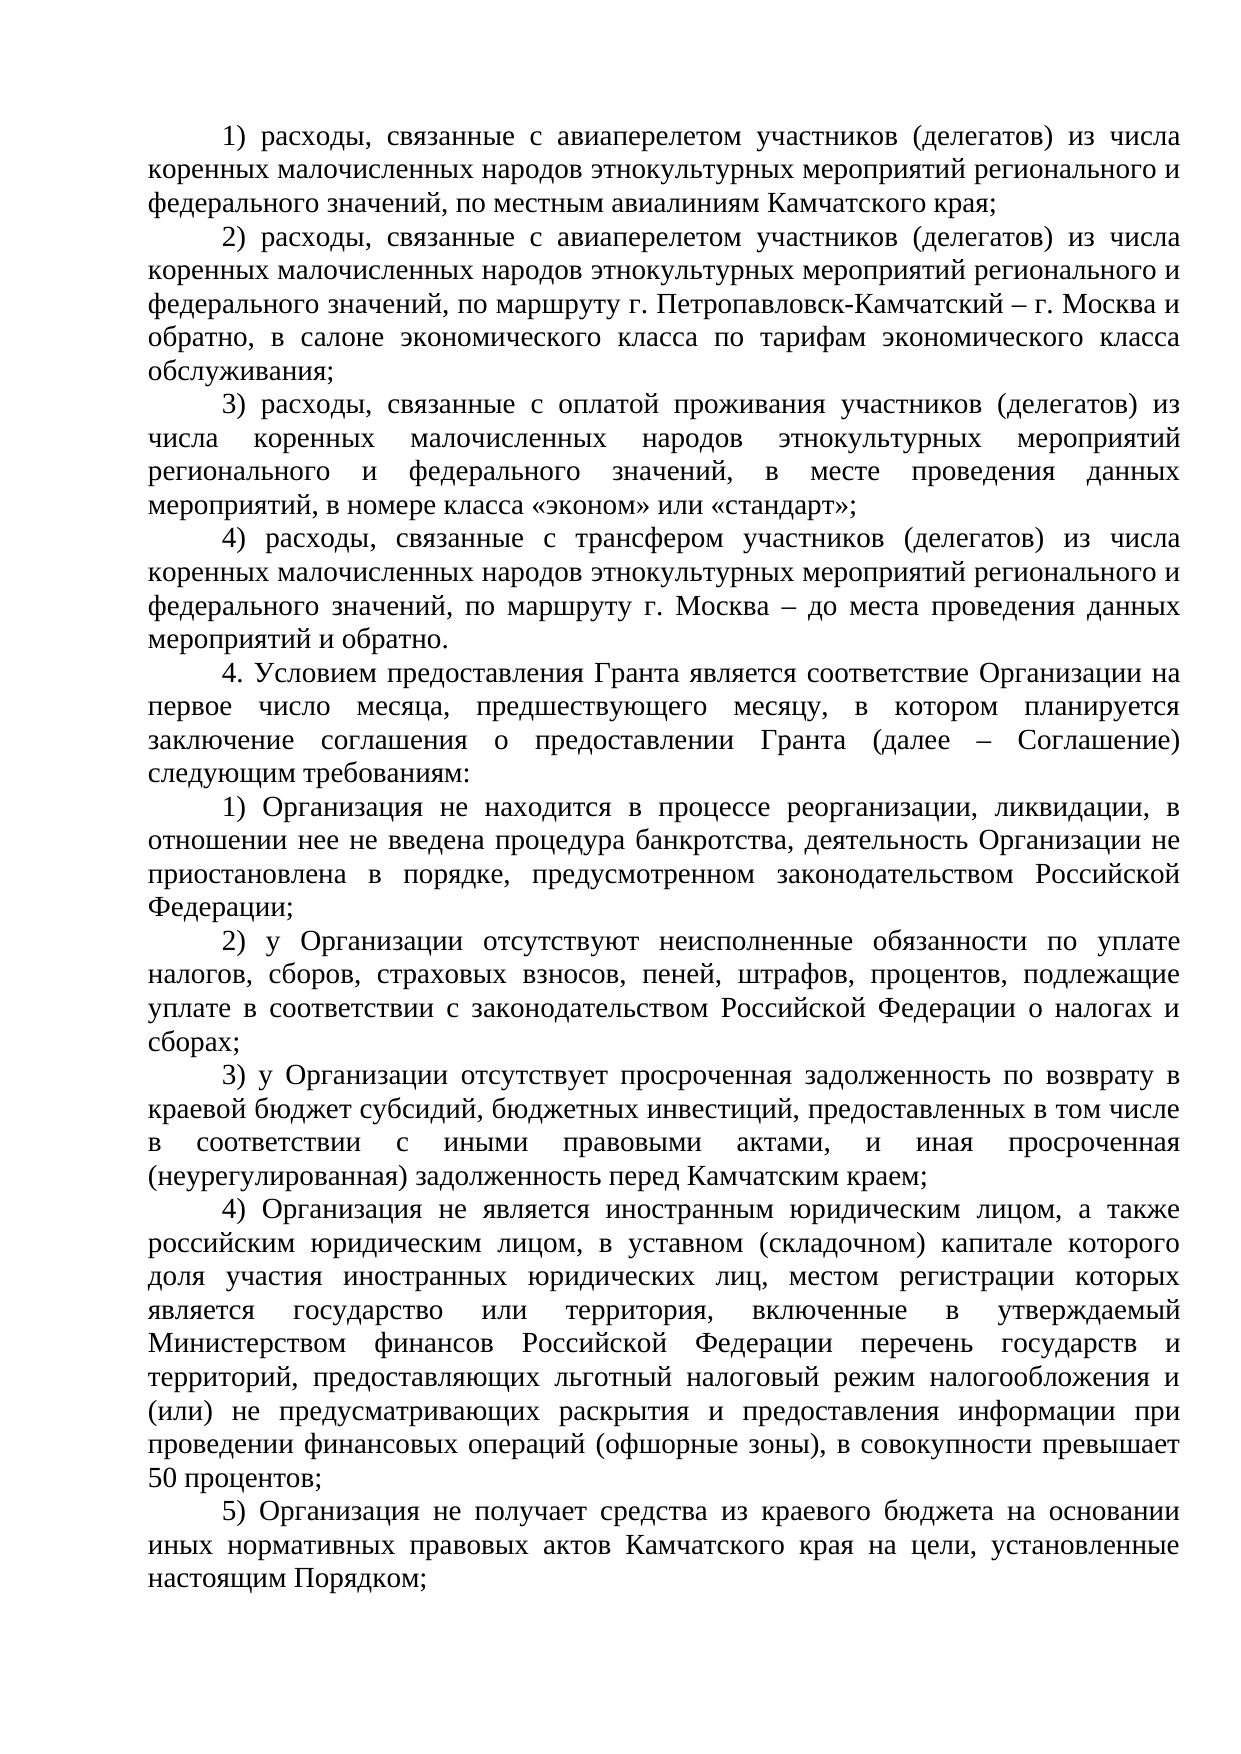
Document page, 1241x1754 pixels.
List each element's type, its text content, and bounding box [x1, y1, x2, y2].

text 3) у Организации отсутствует просроченная задолженность по возврату в краевой бюджет субсидий, бюджетных инвестиций, предоставленных в том числе в соответствии с иными правовыми актами, и иная просроченная (неурегулированная) задолженность перед Камчатским краем; [148, 1057, 1181, 1191]
text 2) у Организации отсутствуют неисполненные обязанности по уплате налогов, сборов, страховых взносов, пеней, штрафов, процентов, подлежащие уплате в соответствии с законодательством Российской Федерации о налогах и сборах; [148, 923, 1181, 1057]
text 2) расходы, связанные с авиаперелетом участников (делегатов) из числа коренных малочисленных народов этнокультурных мероприятий регионального и федерального значений, по маршруту г. Петропавловск-Камчатский – г. Москва и обратно, в салоне экономического класса по тарифам экономического класса обслуживания; [148, 219, 1181, 386]
text 1) расходы, связанные с авиаперелетом участников (делегатов) из числа коренных малочисленных народов этнокультурных мероприятий регионального и федерального значений, по местным авиалиниям Камчатского края; [148, 118, 1181, 219]
text 3) расходы, связанные с оплатой проживания участников (делегатов) из числа коренных малочисленных народов этнокультурных мероприятий регионального и федерального значений, в месте проведения данных мероприятий, в номере класса «эконом» или «стандарт»; [148, 386, 1181, 521]
text 5) Организация не получает средства из краевого бюджета на основании иных нормативных правовых актов Камчатского края на цели, установленные настоящим Порядком; [148, 1493, 1181, 1594]
text 4) расходы, связанные с трансфером участников (делегатов) из числа коренных малочисленных народов этнокультурных мероприятий регионального и федерального значений, по маршруту г. Москва – до места проведения данных мероприятий и обратно. [148, 521, 1181, 655]
text 4) Организация не является иностранным юридическим лицом, а также российским юридическим лицом, в уставном (складочном) капитале которого доля участия иностранных юридических лиц, местом регистрации которых является государство или территория, включенные в утверждаемый Министерством финансов Российской Федерации перечень государств и территорий, предоставляющих льготный налоговый режим налогообложения и (или) не предусматривающих раскрытия и предоставления информации при проведении финансовых операций (офшорные зоны), в совокупности превышает 50 процентов; [148, 1191, 1181, 1493]
text 1) Организация не находится в процессе реорганизации, ликвидации, в отношении нее не введена процедура банкротства, деятельность Организации не приостановлена в порядке, предусмотренном законодательством Российской Федерации; [148, 789, 1181, 923]
text 4. Условием предоставления Гранта является соответствие Организации на первое число месяца, предшествующего месяцу, в котором планируется заключение соглашения о предоставлении Гранта (далее – Соглашение) следующим требованиям: [148, 655, 1181, 789]
